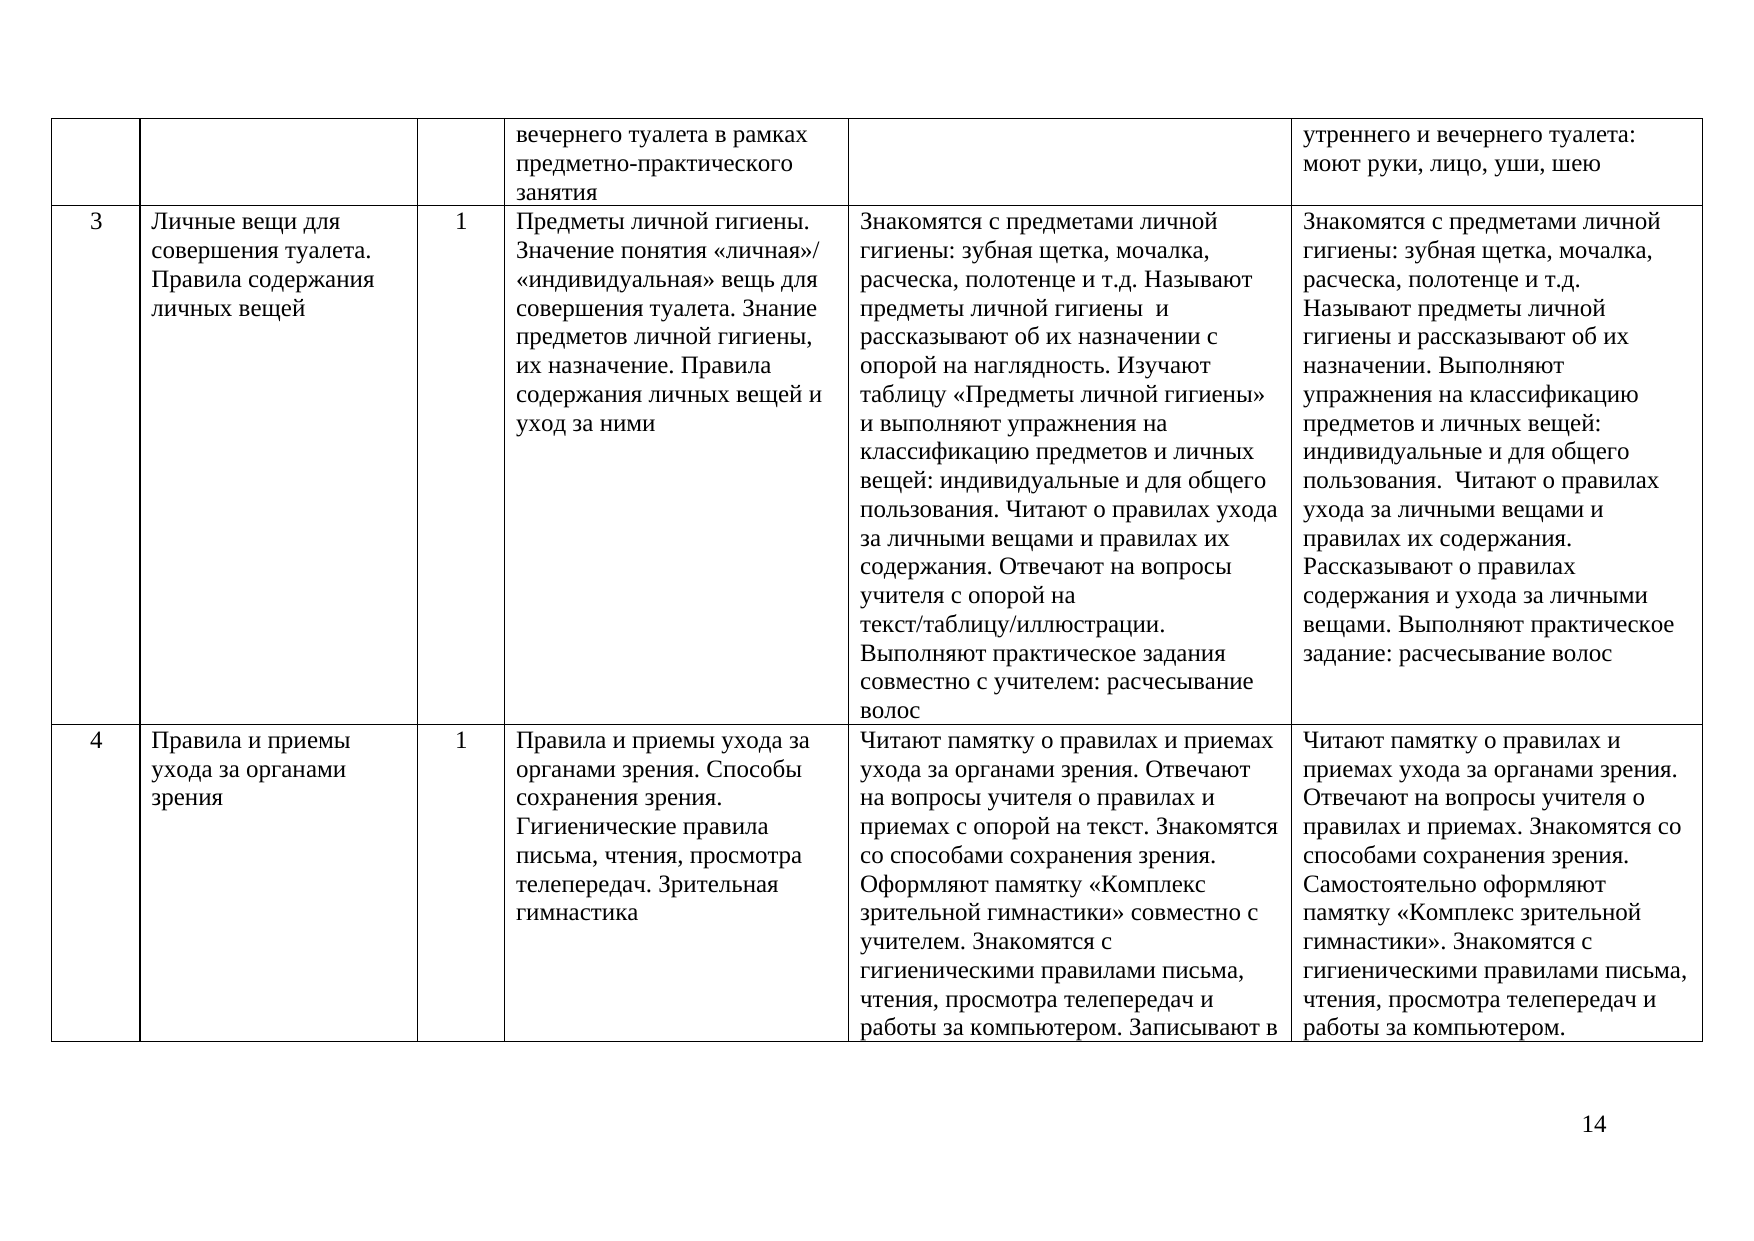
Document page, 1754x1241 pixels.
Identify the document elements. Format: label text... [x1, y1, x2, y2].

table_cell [849, 119, 1291, 205]
table_cell 2 [52, 119, 139, 205]
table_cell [505, 725, 848, 1041]
table_cell 1 [418, 725, 504, 1041]
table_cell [141, 725, 417, 1041]
table_cell Личные вещи для совершения туалета. Правила содержания личных вещей [141, 206, 417, 724]
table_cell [1292, 725, 1702, 1041]
table_cell 3 [52, 206, 139, 724]
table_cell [505, 119, 848, 205]
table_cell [849, 725, 1291, 1041]
table_cell Предметы личной гигиены. Значение понятия «личная»/ «индивидуальная» вещь для совершения туалета. Знание предметов личной гигиены, их назначение. Правила содержания личных вещей и уход за ними [505, 206, 848, 724]
table_cell Знакомятся с предметами личной гигиены: зубная щетка, мочалка, расческа, полотенце и т.д. Называют предметы личной гигиены и рассказывают об их назначении. Выполняют упражнения на классификацию предметов и личных вещей: индивидуальные и для общего пользования. Читают о правилах ухода за личными вещами и правилах их содержания. Рассказывают о правилах содержания и ухода за личными вещами. Выполняют практическое задание: расчесывание волос [1292, 206, 1702, 724]
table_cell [1292, 119, 1702, 205]
table_cell Знакомятся с предметами личной гигиены: зубная щетка, мочалка, расческа, полотенце и т.д. Называют предметы личной гигиены и рассказывают об их назначении с опорой на наглядность. Изучают таблицу «Предметы личной гигиены» и выполняют упражнения на классификацию предметов и личных вещей: индивидуальные и для общего пользования. Читают о правилах ухода за личными вещами и правилах их содержания. Отвечают на вопросы учителя с опорой на текст/таблицу/иллюстрации. Выполняют практическое задания совместно с учителем: расчесывание волос [849, 206, 1291, 724]
table_cell 4 [52, 725, 139, 1041]
table_cell 1 [418, 119, 504, 205]
table_cell 1 [418, 206, 504, 724]
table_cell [141, 119, 417, 205]
